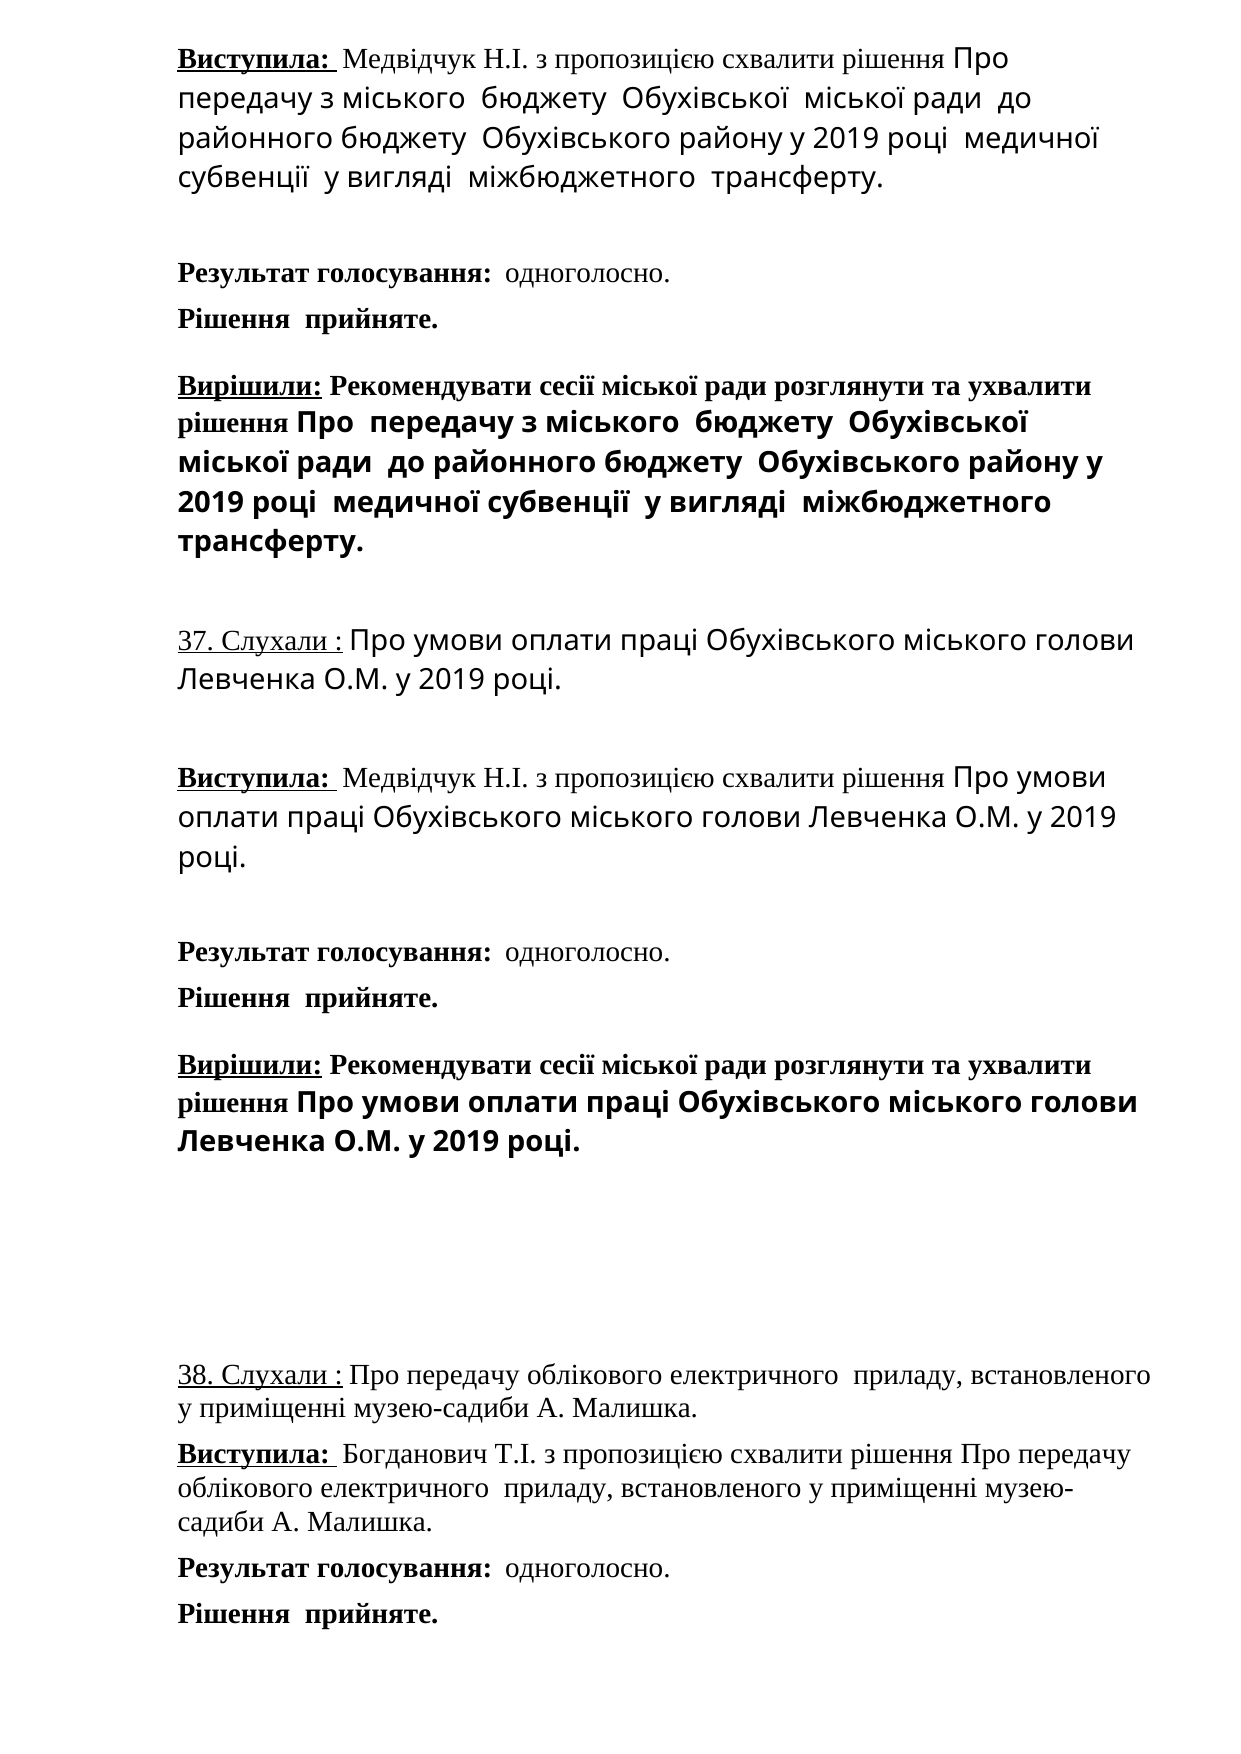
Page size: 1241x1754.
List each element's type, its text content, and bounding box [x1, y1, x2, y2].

text Результат голосування: одноголосно. [177, 934, 1152, 968]
text 37. Слухали : Про умови оплати праці Обухівського міського голови Левченка О.М. у 2019 році. [177, 619, 1152, 698]
text Вирішили: Рекомендувати сесії міської ради розглянути та ухвалити рішення Про передачу з міського бюджету Обухівської міської ради до районного бюджету Обухівського району у 2019 році медичної субвенції у вигляді міжбюджетного трансферту. [177, 368, 1152, 560]
text Рішення прийняте. [177, 980, 1152, 1014]
text Виступила: Медвідчук Н.І. з пропозицією схвалити рішення Про передачу з міського бюджету Обухівської міської ради до районного бюджету Обухівського району у 2019 році медичної субвенції у вигляді міжбюджетного трансферту. [177, 37, 1152, 196]
text 38. Слухали : Про передачу облікового електричного приладу, встановленого у приміщенні музею-садиби А. Малишка. [177, 1357, 1152, 1424]
text Результат голосування: одноголосно. [177, 255, 1152, 288]
text Рішення прийняте. [177, 1596, 1152, 1629]
text Вирішили: Рекомендувати сесії міської ради розглянути та ухвалити рішення Про умови оплати праці Обухівського міського голови Левченка О.М. у 2019 році. [177, 1047, 1152, 1160]
text Виступила: Богданович Т.І. з пропозицією схвалити рішення Про передачу облікового електричного приладу, встановленого у приміщенні музею-садиби А. Малишка. [177, 1437, 1152, 1537]
text Рішення прийняте. [177, 301, 1152, 334]
text Результат голосування: одноголосно. [177, 1550, 1152, 1583]
text Виступила: Медвідчук Н.І. з пропозицією схвалити рішення Про умови оплати праці Обухівського міського голови Левченка О.М. у 2019 році. [177, 757, 1152, 876]
